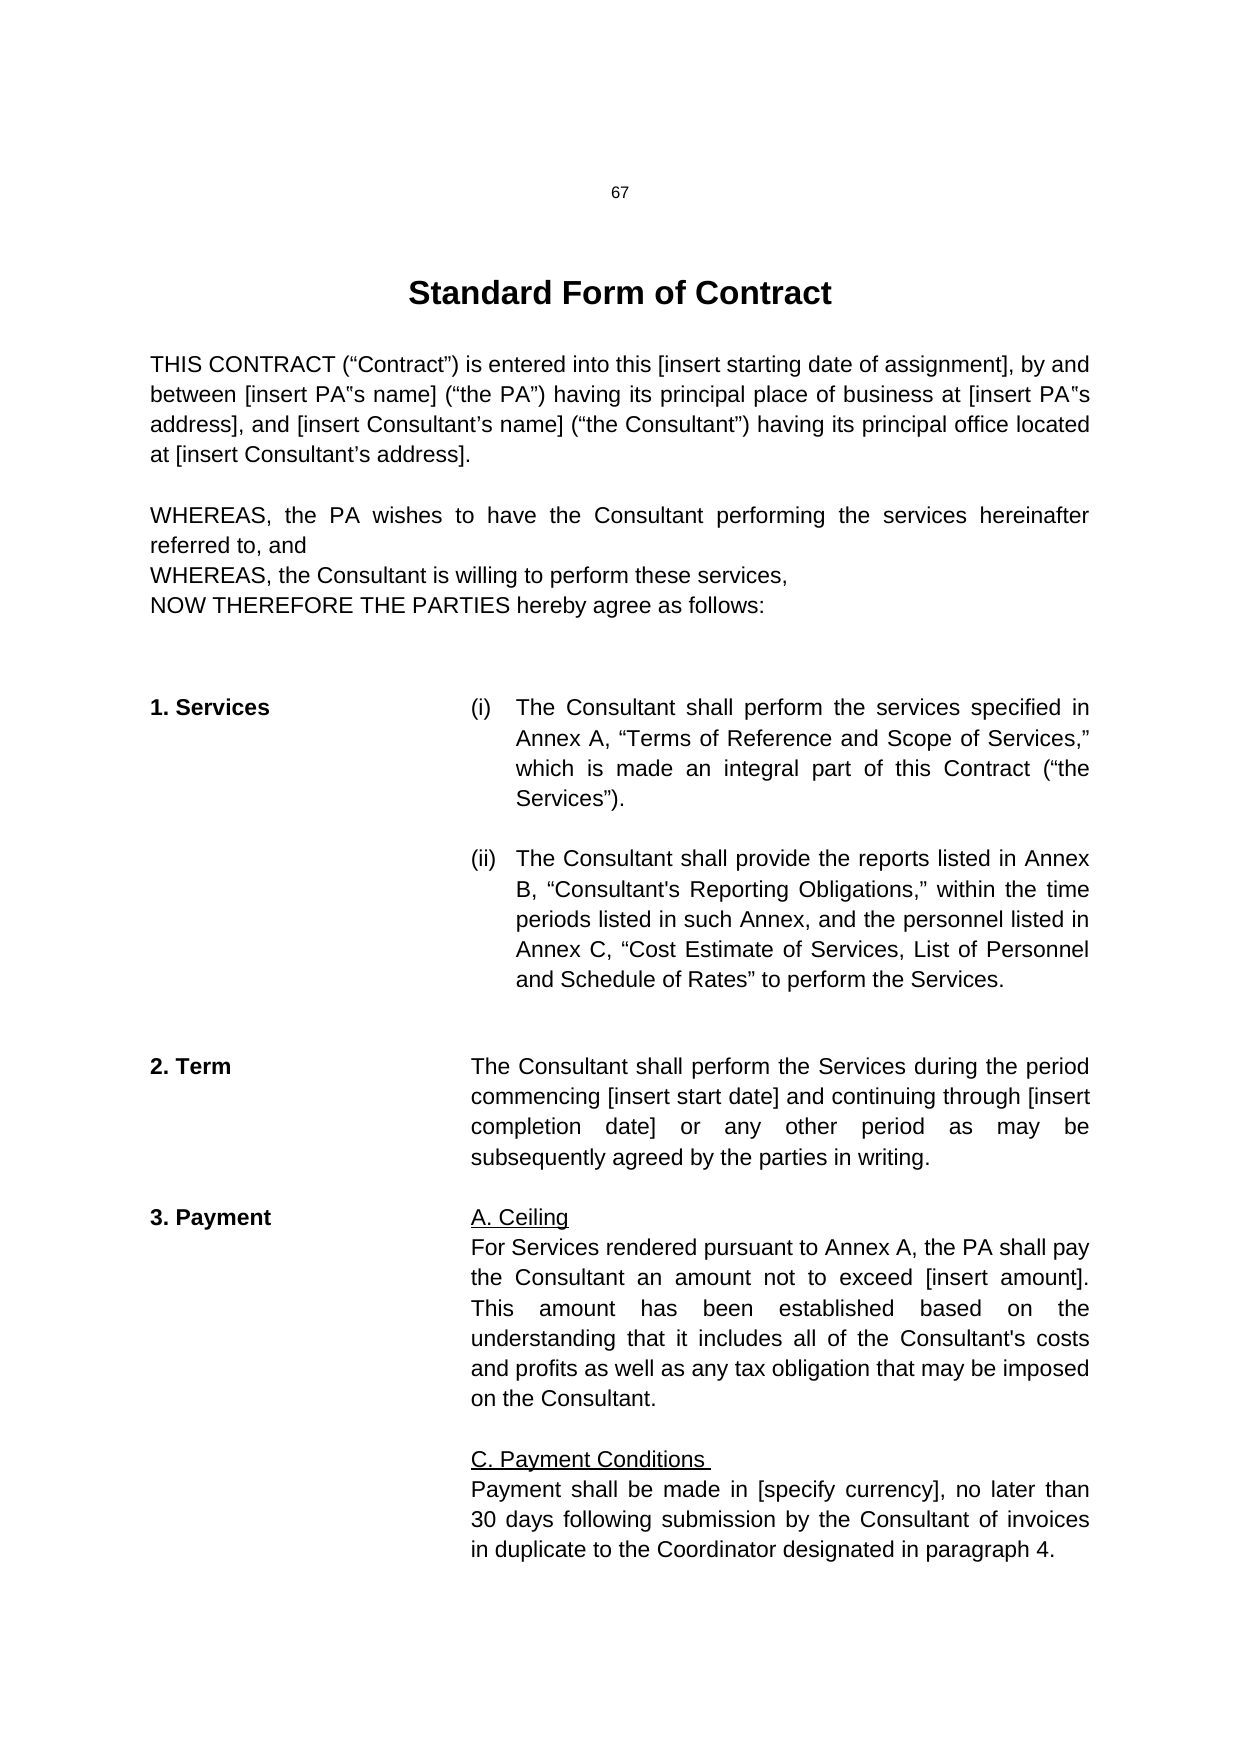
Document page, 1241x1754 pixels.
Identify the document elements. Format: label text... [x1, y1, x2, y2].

table_header The Consultant shall perform the services specified in Annex A, “Terms of Reference and Scope of Services,” which is made an integral part of this Contract (“the Services”). The Consultant shall provide the reports listed in Annex B, “Consultant's Reporting Obligations,” within the time periods listed in such Annex, and the personnel listed in Annex C, “Cost Estimate of Services, List of Personnel and Schedule of Rates” to perform the Services. [459, 694, 1101, 1053]
subtitle Standard Form of Contract [150, 273, 1090, 312]
text THIS CONTRACT (“Contract”) is entered into this [insert starting date of assignment], by and between [insert PA‟s name] (“the PA”) having its principal place of business at [insert PA‟s address], and [insert Consultant’s name] (“the Consultant”) having its principal office located at [insert Consultant’s address]. [150, 351, 1090, 467]
table_cell The Consultant shall perform the Services during the period commencing [insert start date] and continuing through [insert completion date] or any other period as may be subsequently agreed by the parties in writing. [459, 1053, 1101, 1204]
text 67 [150, 183, 1090, 202]
text WHEREAS, the Consultant is willing to perform these services, [150, 562, 1090, 588]
text THEREFORE THE PARTIES hereby agree as follows: [150, 592, 1090, 618]
table_cell 3. Payment [139, 1204, 459, 1597]
table_cell A. Ceiling For Services rendered pursuant to Annex A, the PA shall pay the Consultant an amount not to exceed [insert amount]. This amount has been established based on the understanding that it includes all of the Consultant's costs and profits as well as any tax obligation that may be imposed on the Consultant. C. Payment Conditions Payment shall be made in [specify currency], no later than 30 days following submission by the Consultant of invoices in duplicate to the Coordinator designated in paragraph 4. [459, 1204, 1101, 1597]
table_cell 2. Term [139, 1053, 459, 1204]
table_header 1. Services [139, 694, 459, 1053]
text WHEREAS, the PA wishes to have the Consultant performing the services hereinafter referred to, and [150, 502, 1090, 558]
